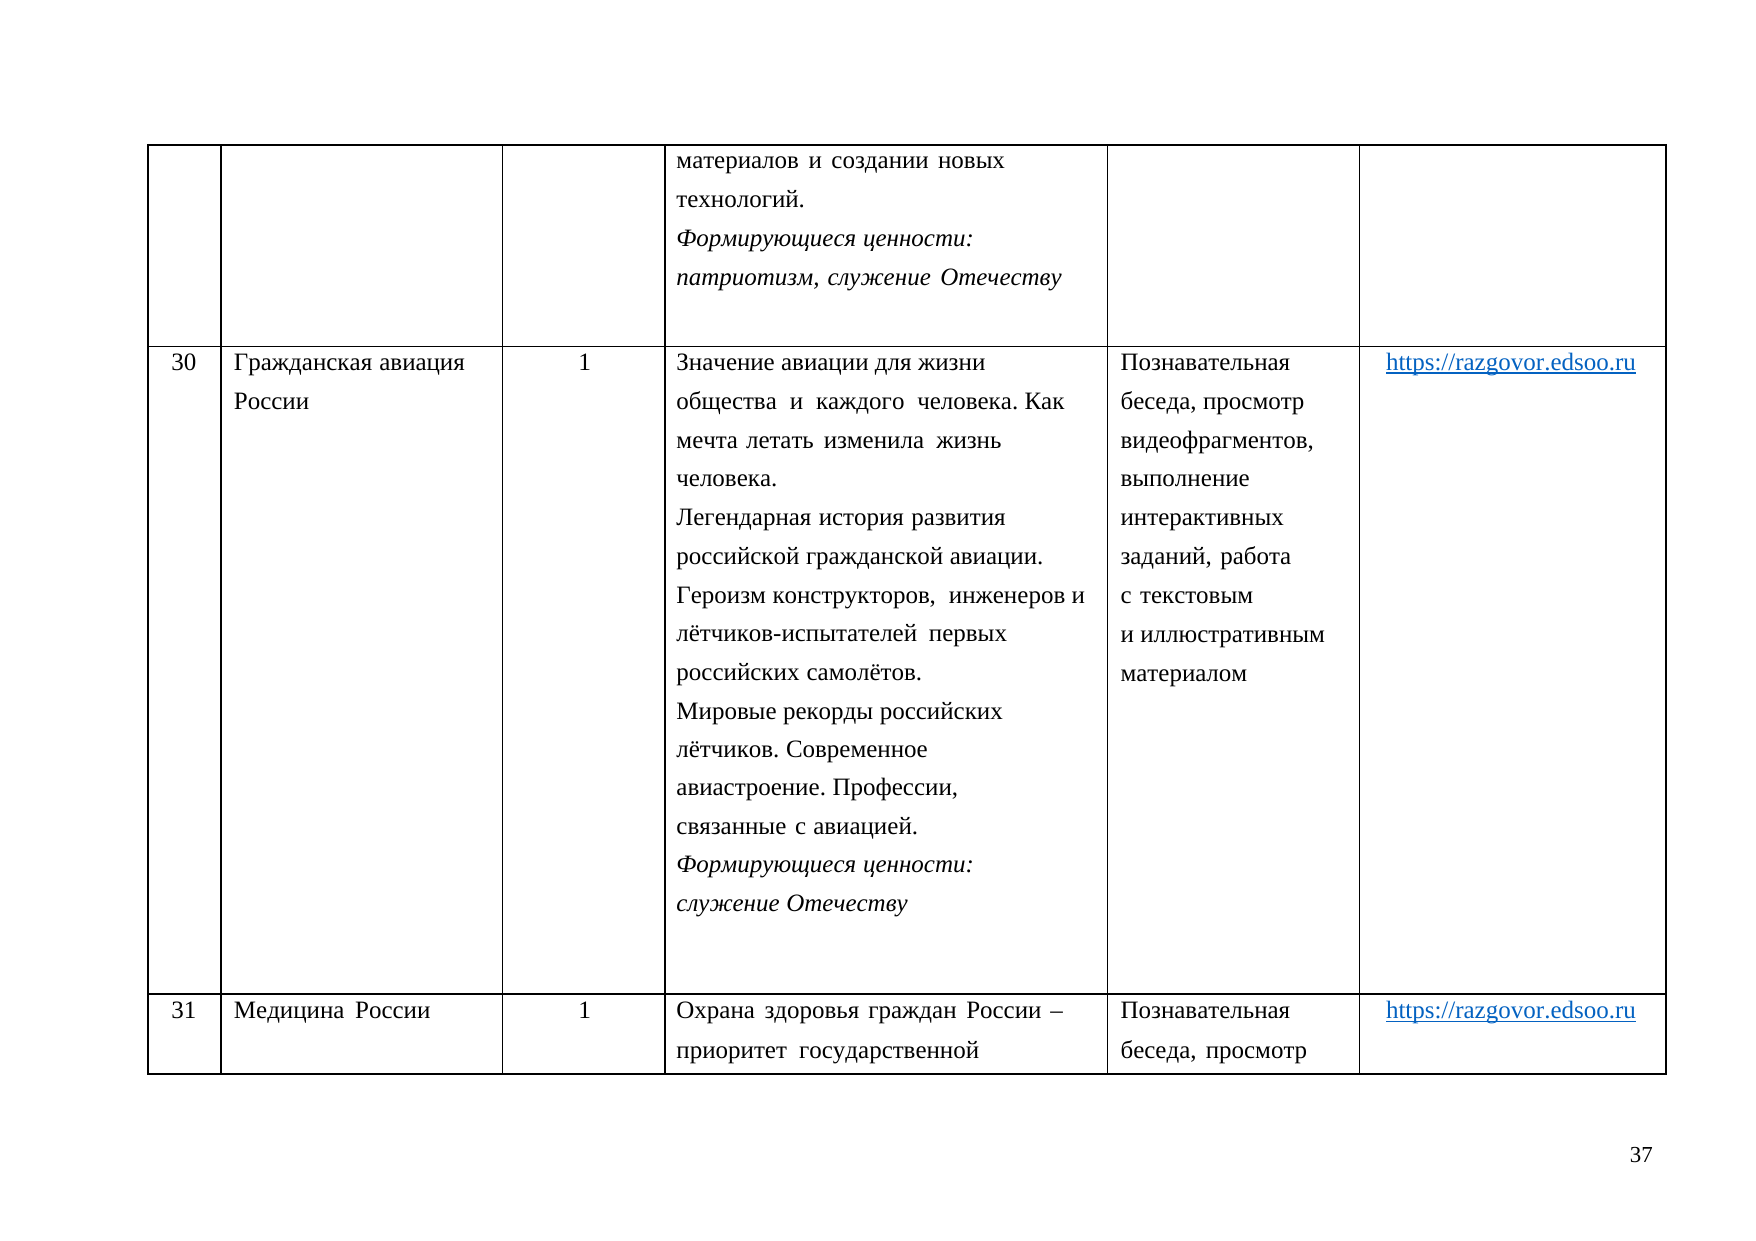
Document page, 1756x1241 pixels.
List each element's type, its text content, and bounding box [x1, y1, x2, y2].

table_cell Значение авиации для жизни общества и каждого человека. Как мечта летать изменила жизнь человека. Легендарная история развития российской гражданской авиации. Героизм конструкторов, инженеров и лётчиков-испытателей первых российских самолётов. Мировые рекорды российских лётчиков. Современное авиастроение. Профессии, связанные с авиацией. Формирующиеся ценности: служение Отечеству [666, 347, 1107, 993]
table_cell Охрана здоровья граждан России – приоритет государственной [666, 995, 1107, 1073]
table_header [503, 146, 664, 346]
table_cell 31 [149, 995, 220, 1073]
table_cell Гражданская авиация России [222, 347, 502, 993]
table_cell Познавательная беседа, просмотр [1108, 995, 1359, 1073]
table_header [222, 146, 502, 346]
table_header [1108, 146, 1359, 346]
table_cell 1 [503, 995, 664, 1073]
table_cell 1 [503, 347, 664, 993]
table_cell Медицина России [222, 995, 502, 1073]
table_header [149, 146, 220, 346]
table_cell https://razgovor.edsoo.ru [1360, 347, 1665, 993]
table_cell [1108, 347, 1359, 993]
table_header материалов и создании новых технологий. Формирующиеся ценности: патриотизм, служение Отечеству [666, 146, 1107, 346]
table_cell 30 [149, 347, 220, 993]
table_header [1360, 146, 1665, 346]
table_cell https://razgovor.edsoo.ru [1360, 995, 1665, 1073]
